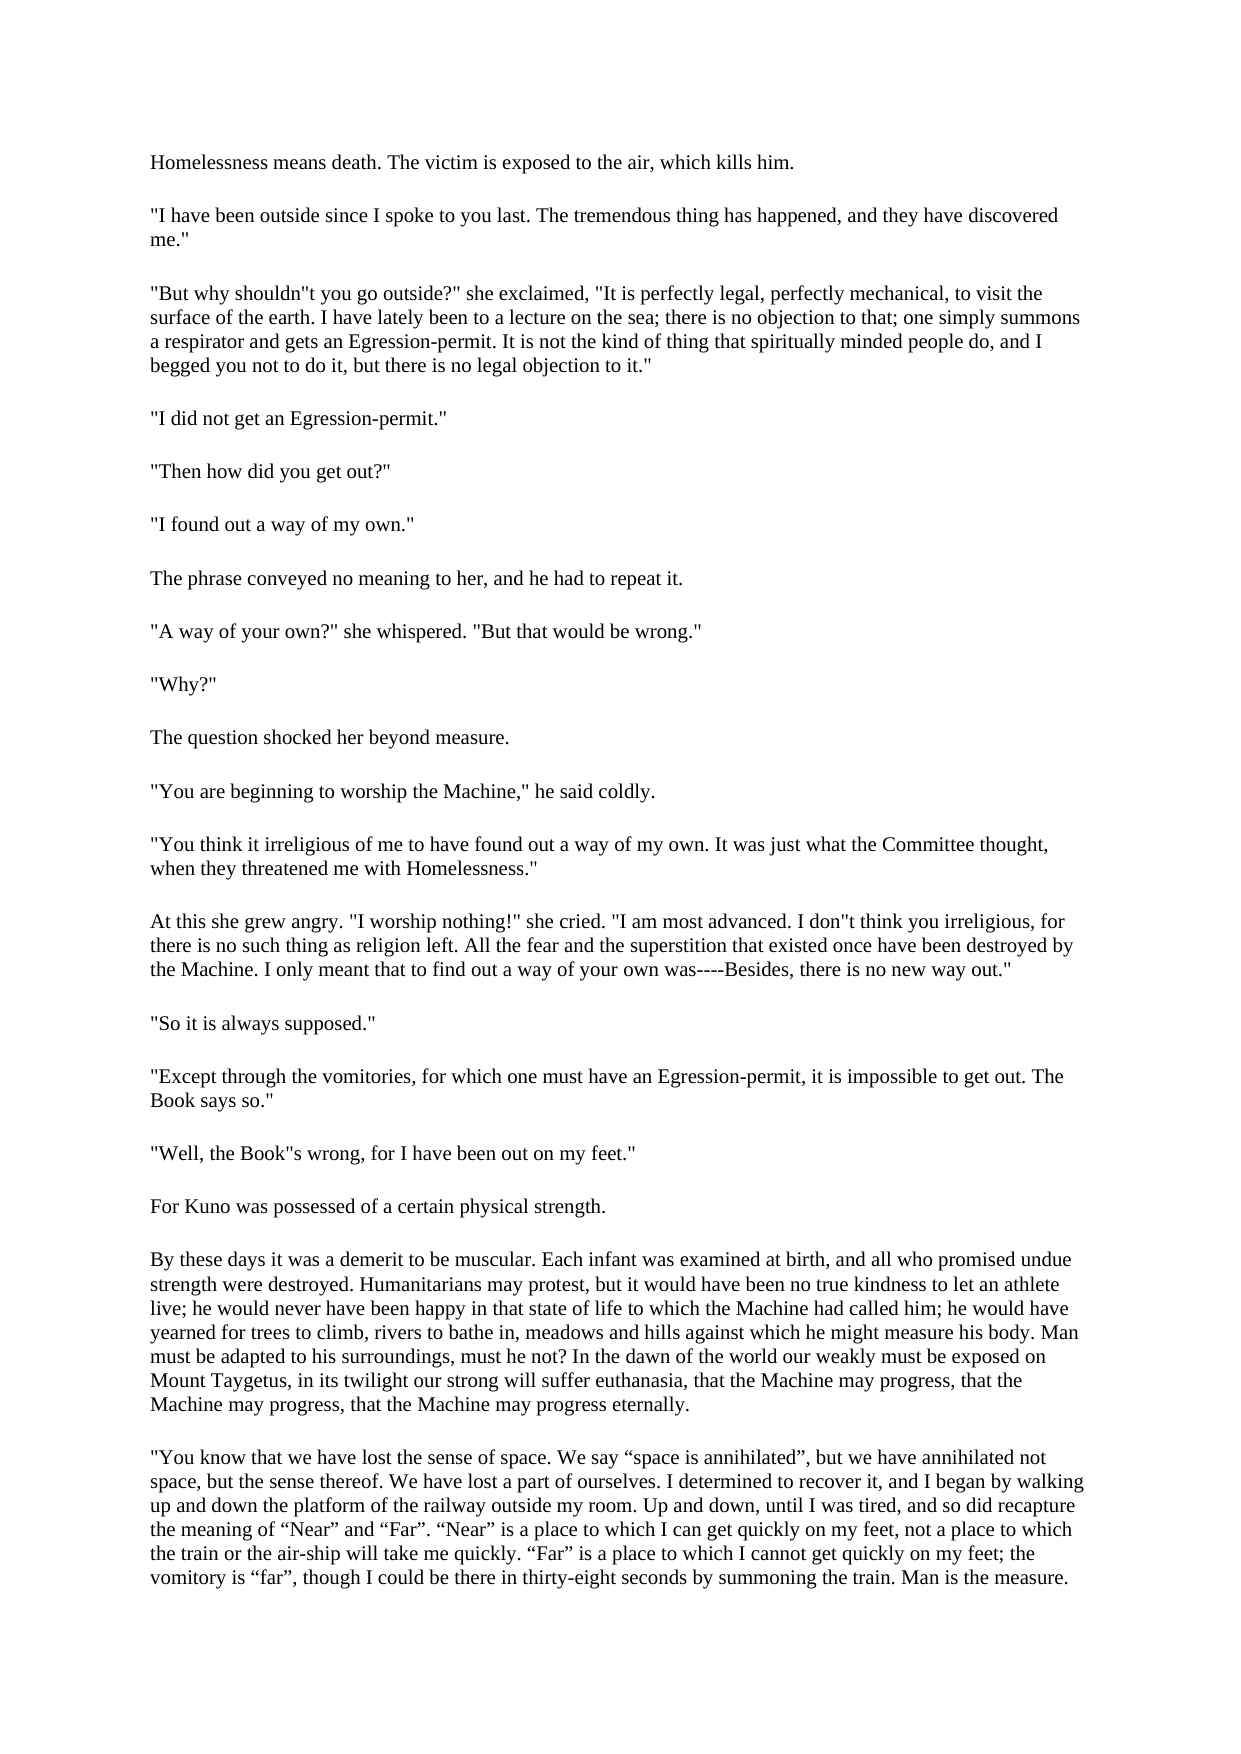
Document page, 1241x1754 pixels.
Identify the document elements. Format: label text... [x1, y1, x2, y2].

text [150, 1445, 1090, 1589]
text "You think it irreligious of me to have found out a way of my own. It was just what the Committee thought, when they threatened me with Homelessness." [150, 832, 1090, 880]
text For Kuno was possessed of a certain physical strength. [150, 1194, 1090, 1218]
text "I did not get an Egression-permit." [150, 406, 1090, 430]
text "But why shouldn"t you go outside?" she exclaimed, "It is perfectly legal, perfectly mechanical, to visit the surface of the earth. I have lately been to a lecture on the sea; there is no objection to that; one simply summons a respirator and gets an Egression-permit. It is not the kind of thing that spiritually minded people do, and I begged you not to do it, but there is no legal objection to it." [150, 281, 1090, 377]
text The question shocked her beyond measure. [150, 725, 1090, 749]
text At this she grew angry. "I worship nothing!" she cried. "I am most advanced. I don"t think you irreligious, for there is no such thing as religion left. All the fear and the superstition that existed once have been destroyed by the Machine. I only meant that to find out a way of your own was----Besides, there is no new way out." [150, 909, 1090, 981]
text By these days it was a demerit to be muscular. Each infant was examined at birth, and all who promised undue strength were destroyed. Humanitarians may protest, but it would have been no true kindness to let an athlete live; he would never have been happy in that state of life to which the Machine had called him; he would have yearned for trees to climb, rivers to bathe in, meadows and hills against which he might measure his body. Man must be adapted to his surroundings, must he not? In the dawn of the world our weakly must be exposed on Mount Taygetus, in its twilight our strong will suffer euthanasia, that the Machine may progress, that the Machine may progress, that the Machine may progress eternally. [150, 1247, 1090, 1416]
text "So it is always supposed." [150, 1010, 1090, 1034]
text "Except through the vomitories, for which one must have an Egression-permit, it is impossible to get out. The Book says so." [150, 1064, 1090, 1112]
text The phrase conveyed no meaning to her, and he had to repeat it. [150, 566, 1090, 590]
text "You are beginning to worship the Machine," he said coldly. [150, 778, 1090, 803]
text "I found out a way of my own." [150, 512, 1090, 536]
text "Well, the Book"s wrong, for I have been out on my feet." [150, 1141, 1090, 1165]
text "I have been outside since I spoke to you last. The tremendous thing has happened, and they have discovered me." [150, 203, 1090, 251]
text "Why?" [150, 672, 1090, 696]
text Homelessness means death. The victim is exposed to the air, which kills him. [150, 150, 1090, 174]
text "Then how did you get out?" [150, 459, 1090, 483]
text "A way of your own?" she whispered. "But that would be wrong." [150, 619, 1090, 643]
